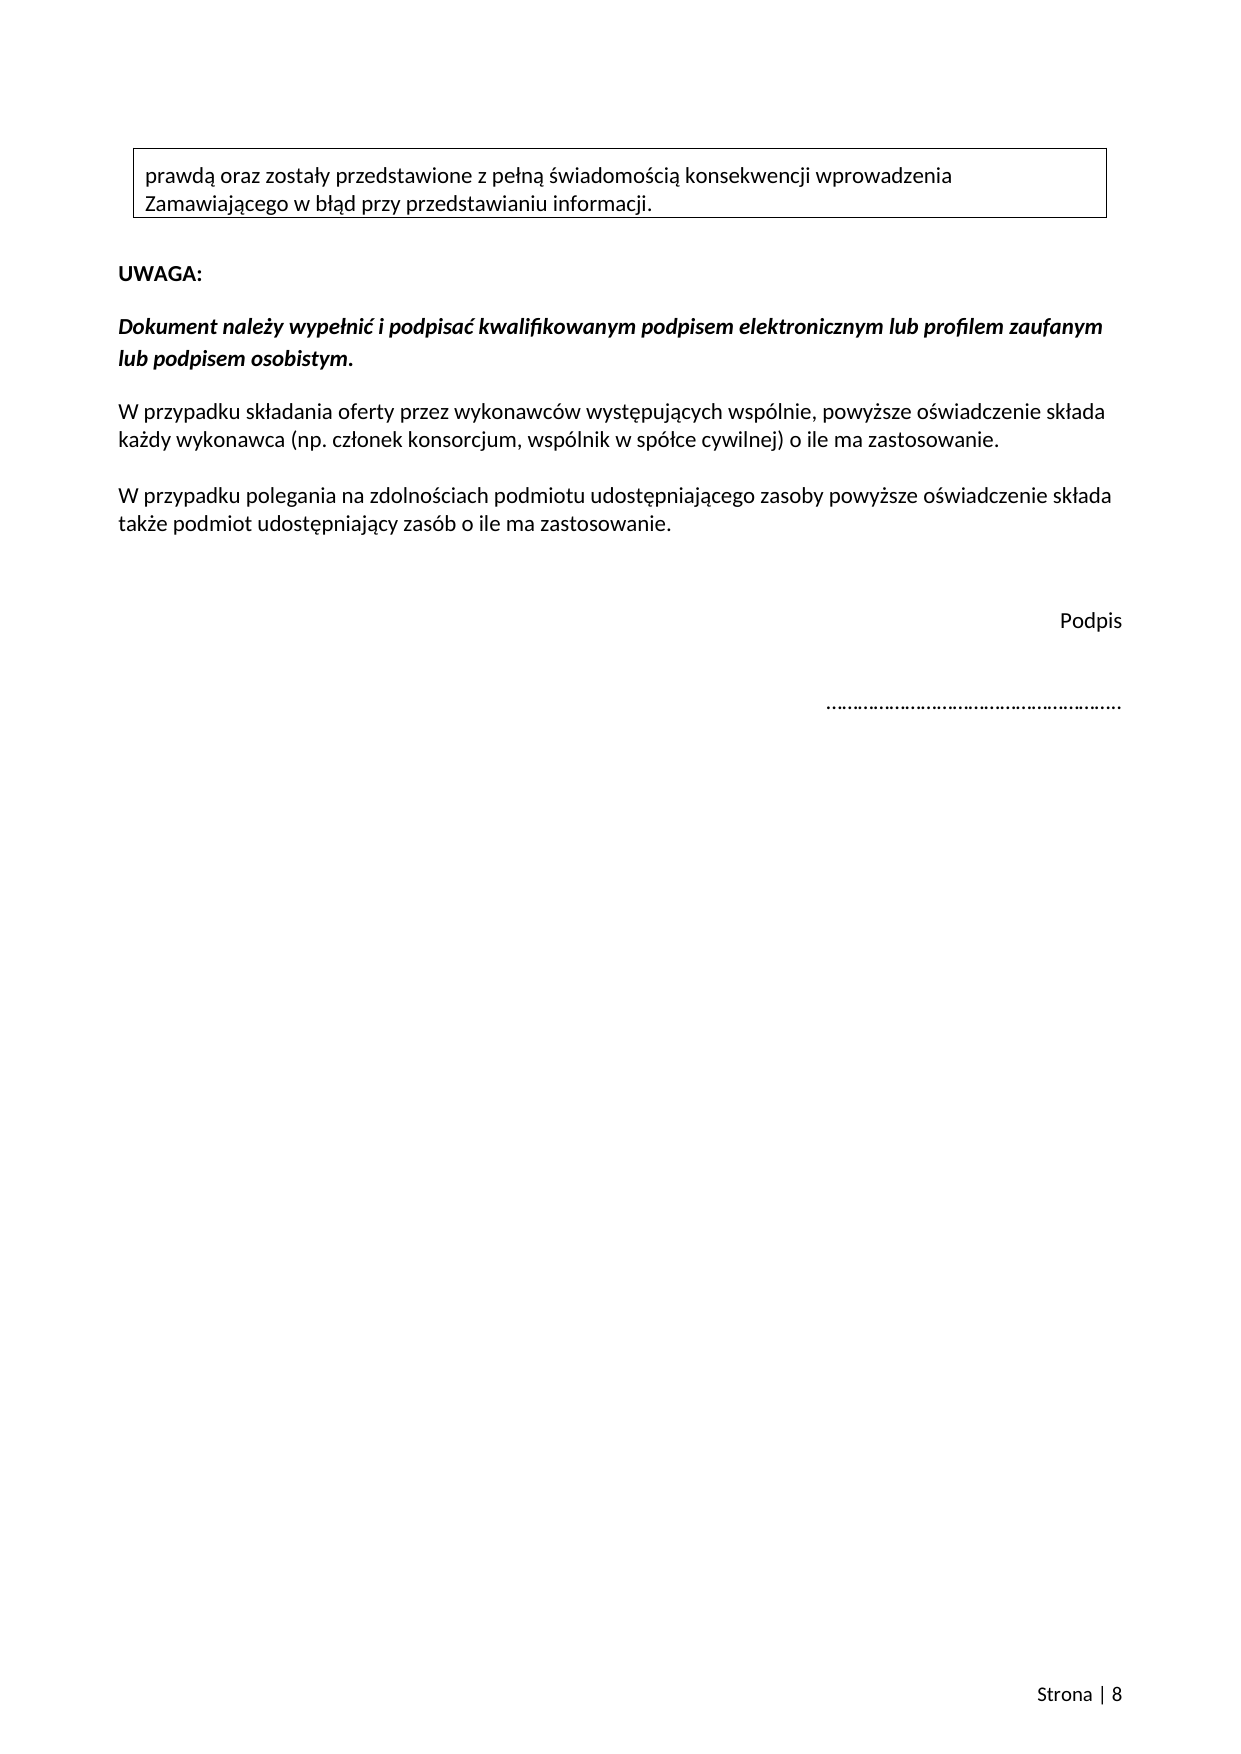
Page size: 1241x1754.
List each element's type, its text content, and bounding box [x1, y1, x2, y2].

text W przypadku składania oferty przez wykonawców występujących wspólnie, powyższe oświadczenie składa każdy wykonawca (np. członek konsorcjum, wspólnik w spółce cywilnej) o ile ma zastosowanie. [118, 397, 1122, 453]
text ……………………………………………….. [118, 687, 1122, 715]
text Dokument należy wypełnić i podpisać kwalifikowanym podpisem elektronicznym lub profilem zaufanym lub podpisem osobistym. [118, 312, 1122, 372]
text UWAGA: [118, 259, 1122, 287]
text W przypadku polegania na zdolnościach podmiotu udostępniającego zasoby powyższe oświadczenie składa także podmiot udostępniający zasób o ile ma zastosowanie. [118, 481, 1122, 537]
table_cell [134, 149, 1106, 217]
text Podpis [118, 606, 1122, 634]
